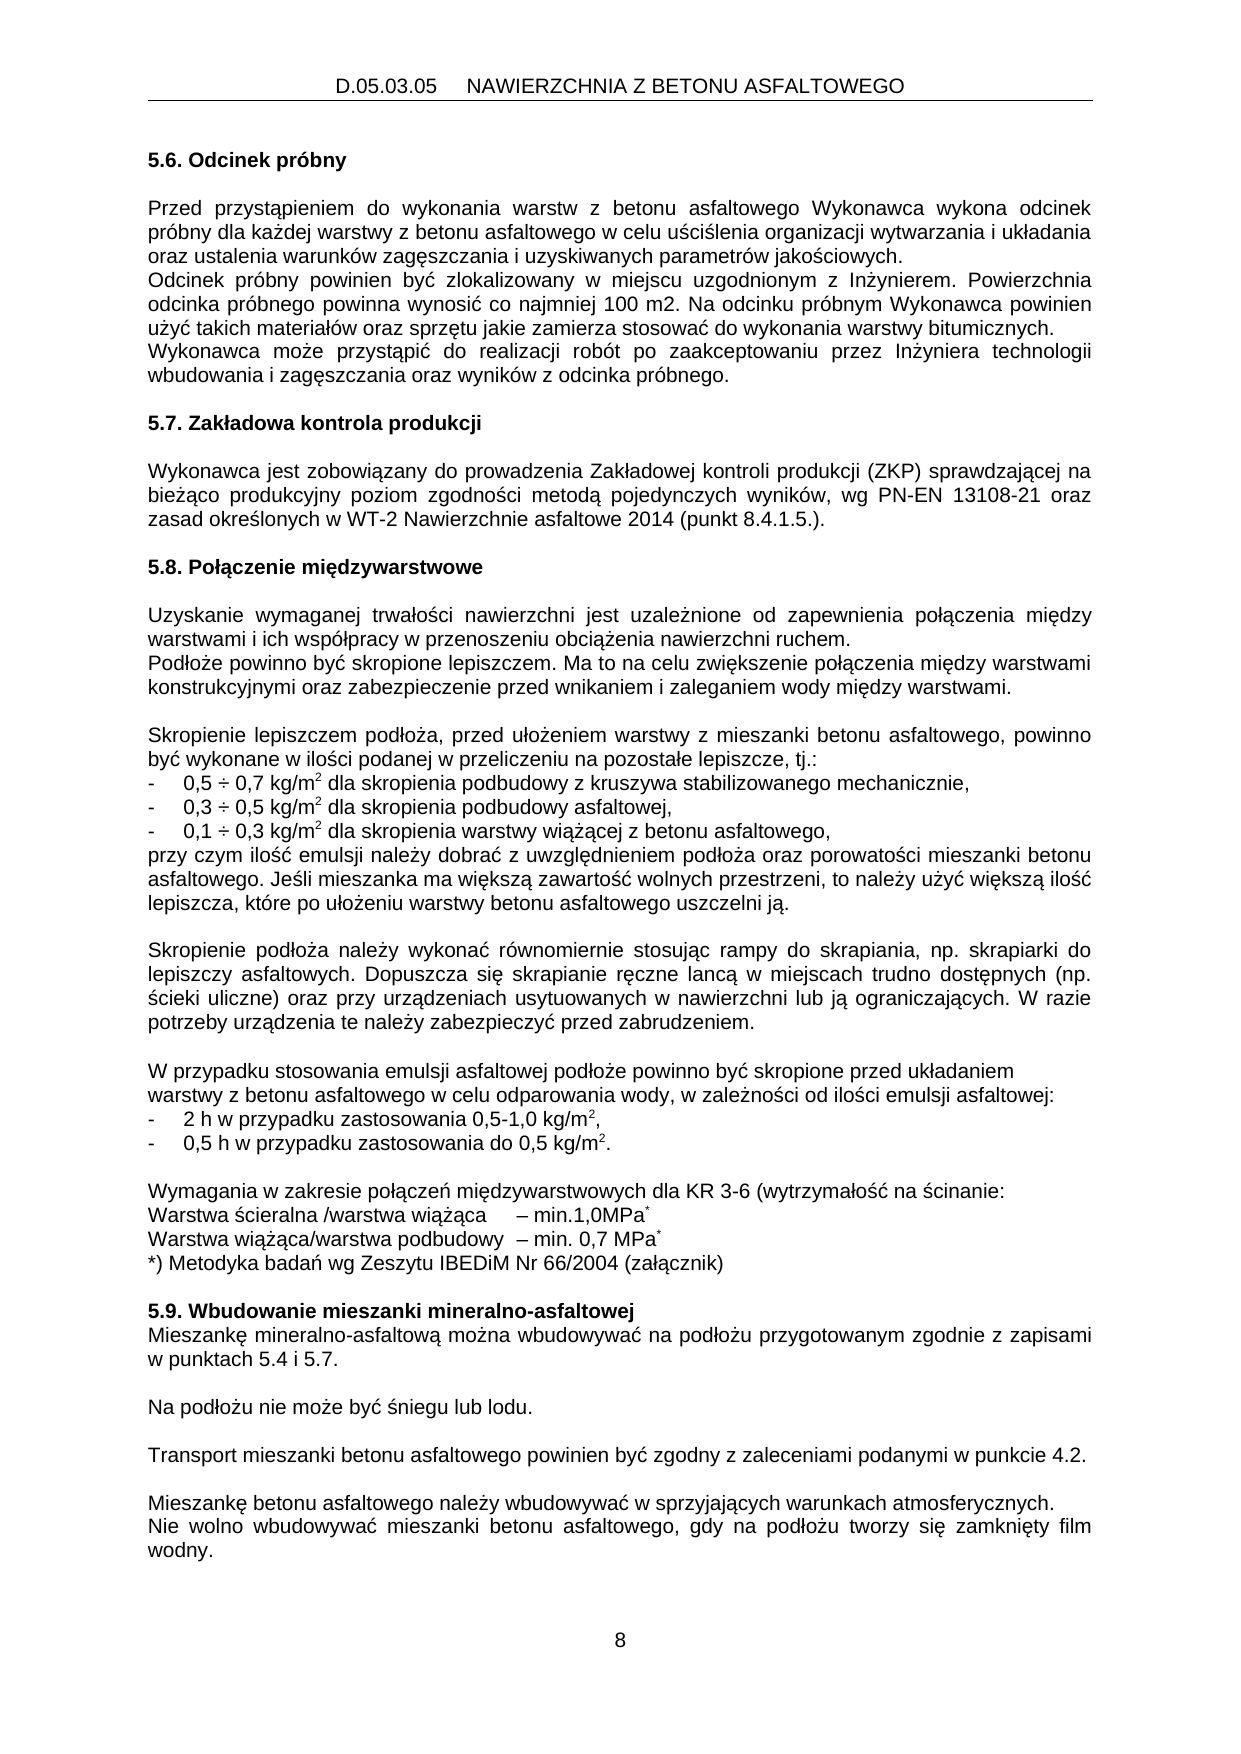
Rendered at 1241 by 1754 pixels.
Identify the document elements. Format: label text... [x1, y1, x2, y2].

text Na podłożu nie może być śniegu lub lodu. [148, 1394, 1093, 1418]
list 0,5 ÷ 0,7 kg/m2 dla skropienia podbudowy z kruszywa stabilizowanego mechanicznie, [148, 771, 1093, 794]
text Skropienie podłoża należy wykonać równomiernie stosując rampy do skrapiania, np. skrapiarki do lepiszczy asfaltowych. Dopuszcza się skrapianie ręczne lancą w miejscach trudno dostępnych (np. ścieki uliczne) oraz przy urządzeniach usytuowanych w nawierzchni lub ją ograniczających. W razie potrzeby urządzenia te należy zabezpieczyć przed zabrudzeniem. [148, 938, 1093, 1034]
text Odcinek próbny powinien być zlokalizowany w miejscu uzgodnionym z Inżynierem. Powierzchnia odcinka próbnego powinna wynosić co najmniej 100 m2. Na odcinku próbnym Wykonawca powinien użyć takich materiałów oraz sprzętu jakie zamierza stosować do wykonania warstwy bitumicznych. [148, 267, 1093, 339]
text Transport mieszanki betonu asfaltowego powinien być zgodny z zaleceniami podanymi w punkcie 4.2. [148, 1442, 1093, 1466]
list 2 h w przypadku zastosowania 0,5-1,0 kg/m2, [148, 1107, 1093, 1131]
list 0,3 ÷ 0,5 kg/m2 dla skropienia podbudowy asfaltowej, [148, 794, 1093, 818]
text Wymagania w zakresie połączeń międzywarstwowych dla KR 3-6 (wytrzymałość na ścinanie: [148, 1179, 1093, 1203]
text Podłoże powinno być skropione lepiszczem. Ma to na celu zwiększenie połączenia między warstwami konstrukcyjnymi oraz zabezpieczenie przed wnikaniem i zaleganiem wody między warstwami. [148, 651, 1093, 699]
text 5.7. Zakładowa kontrola produkcji [148, 411, 1093, 435]
text przy czym ilość emulsji należy dobrać z uwzględnieniem podłoża oraz porowatości mieszanki betonu asfaltowego. Jeśli mieszanka ma większą zawartość wolnych przestrzeni, to należy użyć większą ilość lepiszcza, które po ułożeniu warstwy betonu asfaltowego uszczelni ją. [148, 842, 1093, 914]
text Mieszankę mineralno-asfaltową można wbudowywać na podłożu przygotowanym zgodnie z zapisami w punktach 5.4 i 5.7. [148, 1323, 1093, 1371]
text Mieszankę betonu asfaltowego należy wbudowywać w sprzyjających warunkach atmosferycznych. [148, 1490, 1093, 1514]
text 5.9. Wbudowanie mieszanki mineralno-asfaltowej [148, 1299, 1093, 1323]
list W przypadku stosowania emulsji asfaltowej podłoże powinno być skropione przed układaniem warstwy z betonu asfaltowego w celu odparowania wody, w zależności od ilości emulsji asfaltowej: [148, 1059, 1093, 1107]
text Przed przystąpieniem do wykonania warstw z betonu asfaltowego Wykonawca wykona odcinek próbny dla każdej warstwy z betonu asfaltowego w celu uściślenia organizacji wytwarzania i układania oraz ustalenia warunków zagęszczania i uzyskiwanych parametrów jakościowych. [148, 196, 1093, 267]
text Warstwa wiążąca/warstwa podbudowy – min. 0,7 MPa* [148, 1227, 1093, 1251]
text Wykonawca może przystąpić do realizacji robót po zaakceptowaniu przez Inżyniera technologii wbudowania i zagęszczania oraz wyników z odcinka próbnego. [148, 339, 1093, 387]
text Warstwa ścieralna /warstwa wiążąca – min.1,0MPa* [148, 1203, 1093, 1227]
text Skropienie lepiszczem podłoża, przed ułożeniem warstwy z mieszanki betonu asfaltowego, powinno być wykonane w ilości podanej w przeliczeniu na pozostałe lepiszcze, tj.: [148, 723, 1093, 771]
text Wykonawca jest zobowiązany do prowadzenia Zakładowej kontroli produkcji (ZKP) sprawdzającej na bieżąco produkcyjny poziom zgodności metodą pojedynczych wyników, wg PN-EN 13108-21 oraz zasad określonych w WT-2 Nawierzchnie asfaltowe 2014 (punkt 8.4.1.5.). [148, 459, 1093, 531]
text 5.8. Połączenie międzywarstwowe [148, 555, 1093, 579]
text Nie wolno wbudowywać mieszanki betonu asfaltowego, gdy na podłożu tworzy się zamknięty film wodny. [148, 1514, 1093, 1562]
list 0,5 h w przypadku zastosowania do 0,5 kg/m2. [148, 1131, 1093, 1155]
text 5.6. Odcinek próbny [148, 148, 1093, 172]
text Uzyskanie wymaganej trwałości nawierzchni jest uzależnione od zapewnienia połączenia między warstwami i ich współpracy w przenoszeniu obciążenia nawierzchni ruchem. [148, 603, 1093, 651]
text *) Metodyka badań wg Zeszytu IBEDiM Nr 66/2004 (załącznik) [148, 1251, 1093, 1275]
list 0,1 ÷ 0,3 kg/m2 dla skropienia warstwy wiążącej z betonu asfaltowego, [148, 818, 1093, 842]
